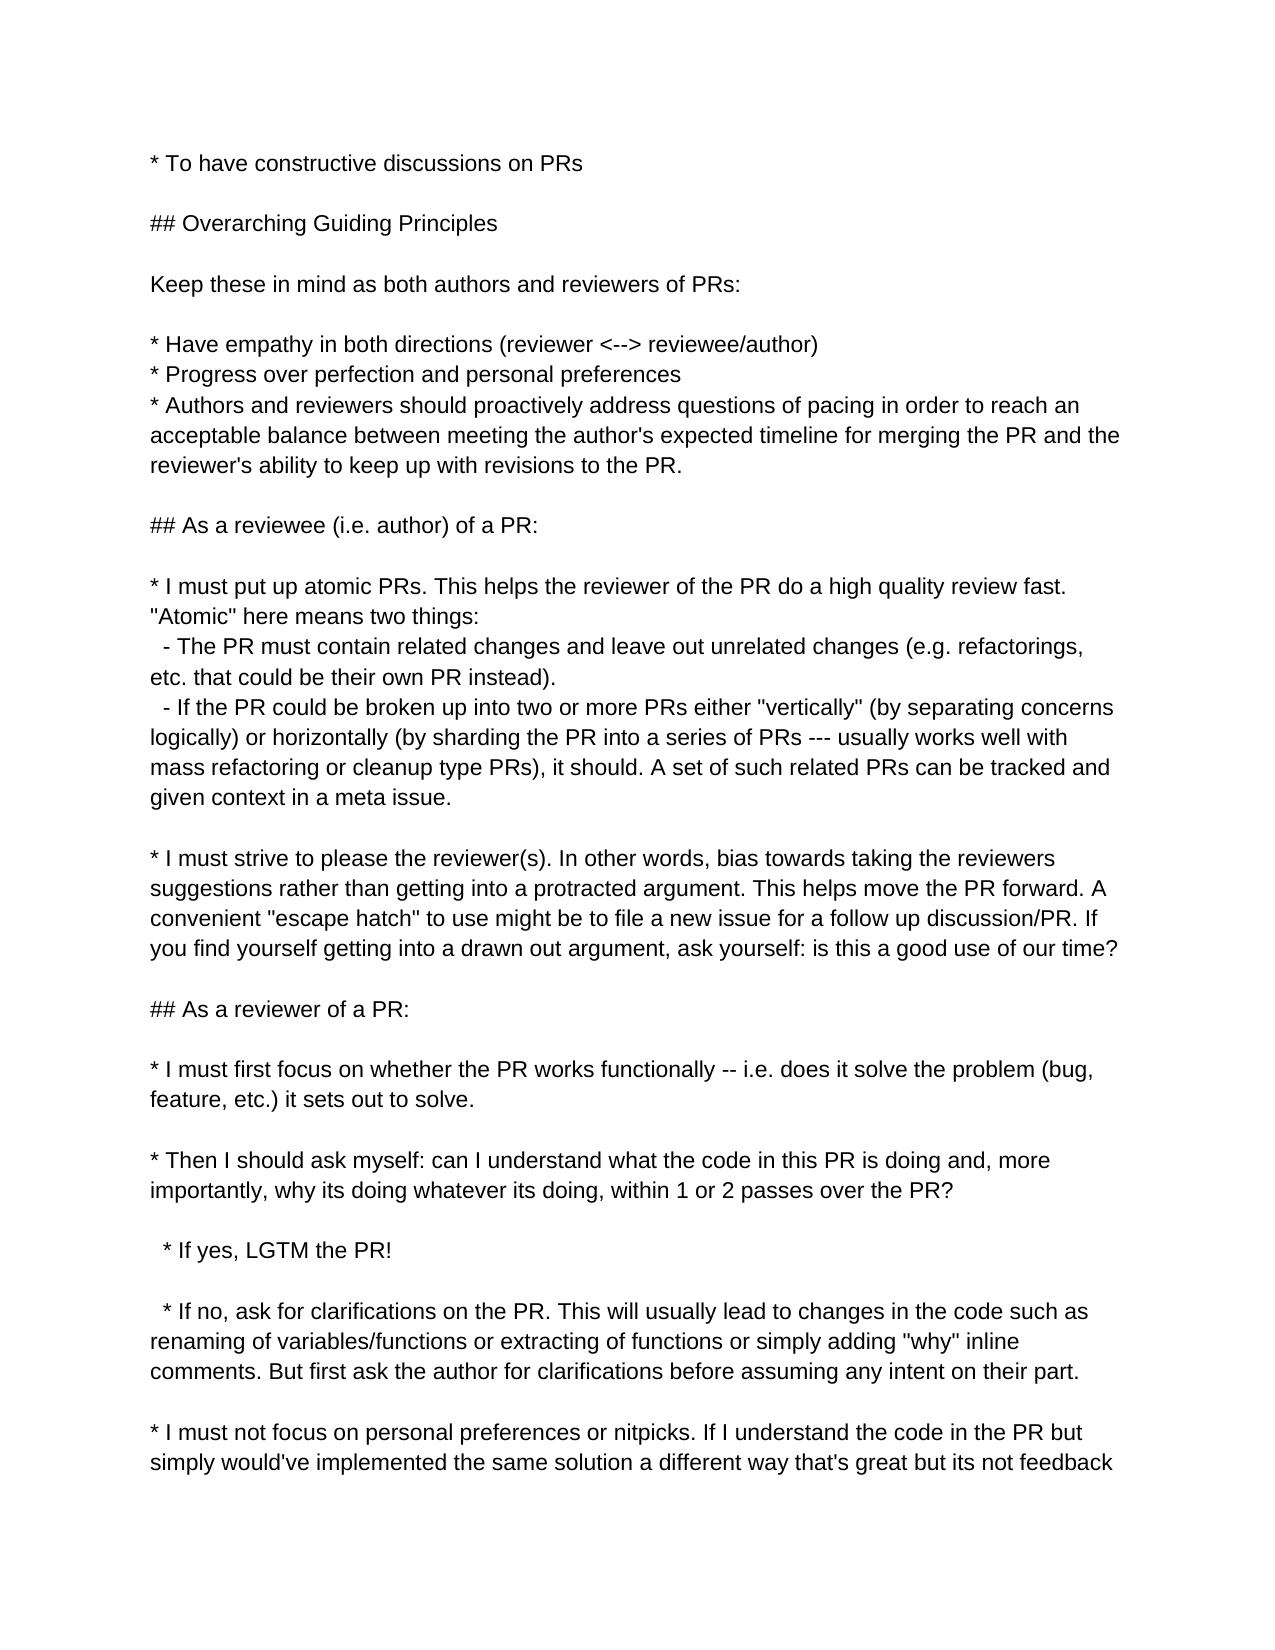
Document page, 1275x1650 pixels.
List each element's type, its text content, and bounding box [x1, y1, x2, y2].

text - If the PR could be broken up into two or more PRs either "vertically" (by separating concerns logically) or horizontally (by sharding the PR into a series of PRs --- usually works well with mass refactoring or cleanup type PRs), it should. A set of such related PRs can be tracked and given context in a meta issue. [150, 694, 1125, 811]
text * I must put up atomic PRs. This helps the reviewer of the PR do a high quality review fast. "Atomic" here means two things: [150, 573, 1125, 629]
text * Then I should ask myself: can I understand what the code in this PR is doing and, more importantly, why its doing whatever its doing, within 1 or 2 passes over the PR? [150, 1147, 1125, 1203]
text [150, 1419, 1125, 1475]
text Keep these in mind as both authors and reviewers of PRs: [150, 271, 1125, 297]
text * If yes, LGTM the PR! [150, 1237, 1125, 1264]
text * Authors and reviewers should proactively address questions of pacing in order to reach an acceptable balance between meeting the author's expected timeline for merging the PR and the reviewer's ability to keep up with revisions to the PR. [150, 392, 1125, 478]
text * I must first focus on whether the PR works functionally -- i.e. does it solve the problem (bug, feature, etc.) it sets out to solve. [150, 1056, 1125, 1113]
text - The PR must contain related changes and leave out unrelated changes (e.g. refactorings, etc. that could be their own PR instead). [150, 633, 1125, 690]
text * Progress over perfection and personal preferences [150, 361, 1125, 388]
text * To have constructive discussions on PRs [150, 150, 1125, 176]
text ## Overarching Guiding Principles [150, 210, 1125, 237]
text ## As a reviewee (i.e. author) of a PR: [150, 512, 1125, 539]
text * I must strive to please the reviewer(s). In other words, bias towards taking the reviewers suggestions rather than getting into a protracted argument. This helps move the PR forward. A convenient "escape hatch" to use might be to file a new issue for a follow up discussion/PR. If you find yourself getting into a drawn out argument, ask yourself: is this a good use of our time? [150, 845, 1125, 962]
text * Have empathy in both directions (reviewer <--> reviewee/author) [150, 331, 1125, 358]
text ## As a reviewer of a PR: [150, 996, 1125, 1022]
text * If no, ask for clarifications on the PR. This will usually lead to changes in the code such as renaming of variables/functions or extracting of functions or simply adding "why" inline comments. But first ask the author for clarifications before assuming any intent on their part. [150, 1298, 1125, 1385]
